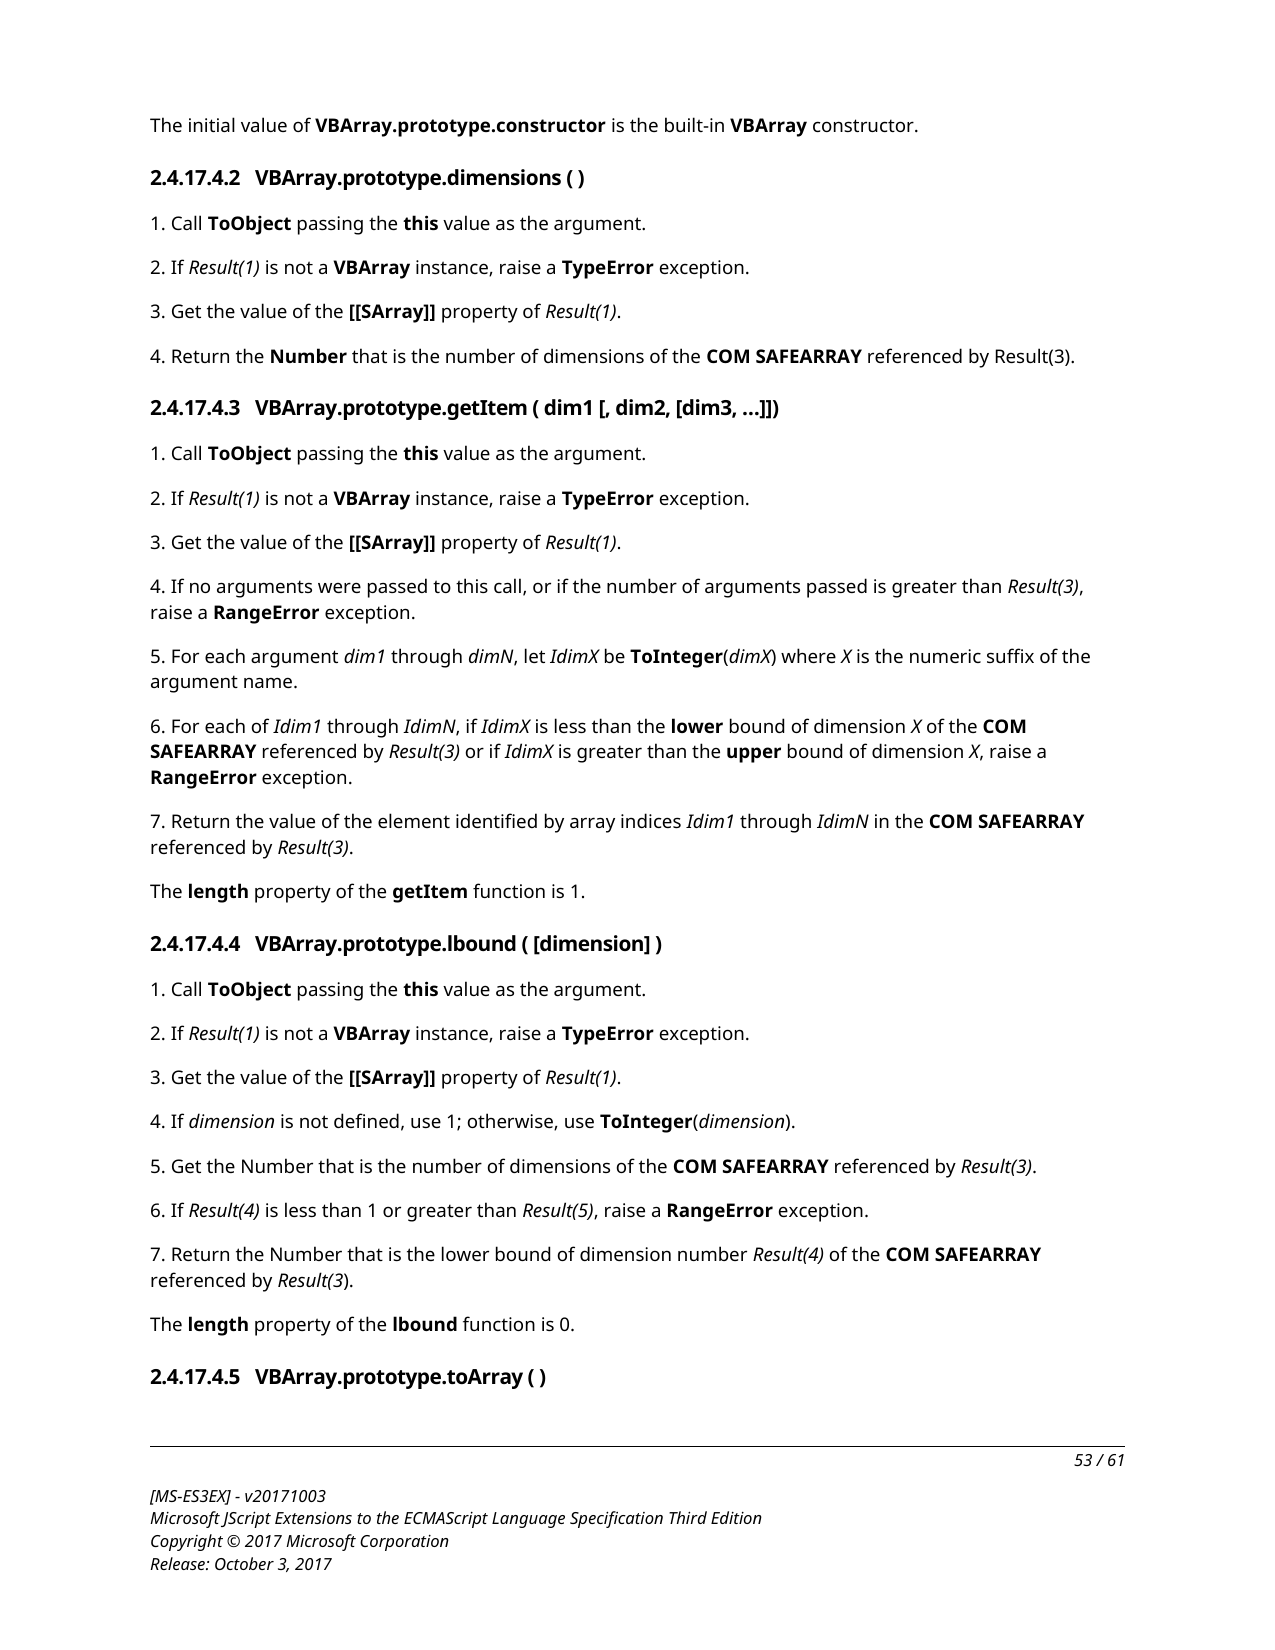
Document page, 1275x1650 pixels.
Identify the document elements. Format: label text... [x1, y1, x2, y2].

text 3. Get the value of the [[SArray]] property of Result(1). [150, 299, 1125, 324]
text The initial value of VBArray.prototype.constructor is the built-in VBArray constructor. [150, 112, 1125, 138]
text 2. If Result(1) is not a VBArray instance, raise a TypeError exception. [150, 254, 1125, 280]
text 3. Get the value of the [[SArray]] property of Result(1). [150, 529, 1125, 555]
text 1. Call ToObject passing the this value as the argument. [150, 441, 1125, 466]
text 1. Call ToObject passing the this value as the argument. [150, 210, 1125, 236]
text 2. If Result(1) is not a VBArray instance, raise a TypeError exception. [150, 1020, 1125, 1046]
text The length property of the getItem function is 1. [150, 878, 1125, 904]
text 5. For each argument dim1 through dimN, let IdimX be ToInteger(dimX) where X is the numeric suffix of the argument name. [150, 643, 1125, 694]
text 1. Call ToObject passing the this value as the argument. [150, 976, 1125, 1001]
text 5. Get the Number that is the number of dimensions of the COM SAFEARRAY referenced by Result(3). [150, 1153, 1125, 1178]
text 4. Return the Number that is the number of dimensions of the COM SAFEARRAY referenced by Result(3). [150, 343, 1125, 368]
text 6. If Result(4) is less than 1 or greater than Result(5), raise a RangeError exception. [150, 1197, 1125, 1223]
text 7. Return the Number that is the lower bound of dimension number Result(4) of the COM SAFEARRAY referenced by Result(3). [150, 1242, 1125, 1293]
subtitle VBArray.prototype.dimensions ( ) [150, 163, 1125, 191]
text 2. If Result(1) is not a VBArray instance, raise a TypeError exception. [150, 485, 1125, 511]
text 7. Return the value of the element identified by array indices Idim1 through IdimN in the COM SAFEARRAY referenced by Result(3). [150, 808, 1125, 859]
subtitle VBArray.prototype.getItem ( dim1 [, dim2, [dim3, …]]) [150, 393, 1125, 422]
subtitle VBArray.prototype.lbound ( [dimension] ) [150, 929, 1125, 957]
subtitle VBArray.prototype.toArray ( ) [150, 1362, 1125, 1390]
text 3. Get the value of the [[SArray]] property of Result(1). [150, 1064, 1125, 1090]
text 4. If dimension is not defined, use 1; otherwise, use ToInteger(dimension). [150, 1109, 1125, 1134]
text 6. For each of Idim1 through IdimN, if IdimX is less than the lower bound of dimension X of the COM SAFEARRAY referenced by Result(3) or if IdimX is greater than the upper bound of dimension X, raise a RangeError exception. [150, 713, 1125, 790]
text 4. If no arguments were passed to this call, or if the number of arguments passed is greater than Result(3), raise a RangeError exception. [150, 573, 1125, 624]
text The length property of the lbound function is 0. [150, 1311, 1125, 1337]
